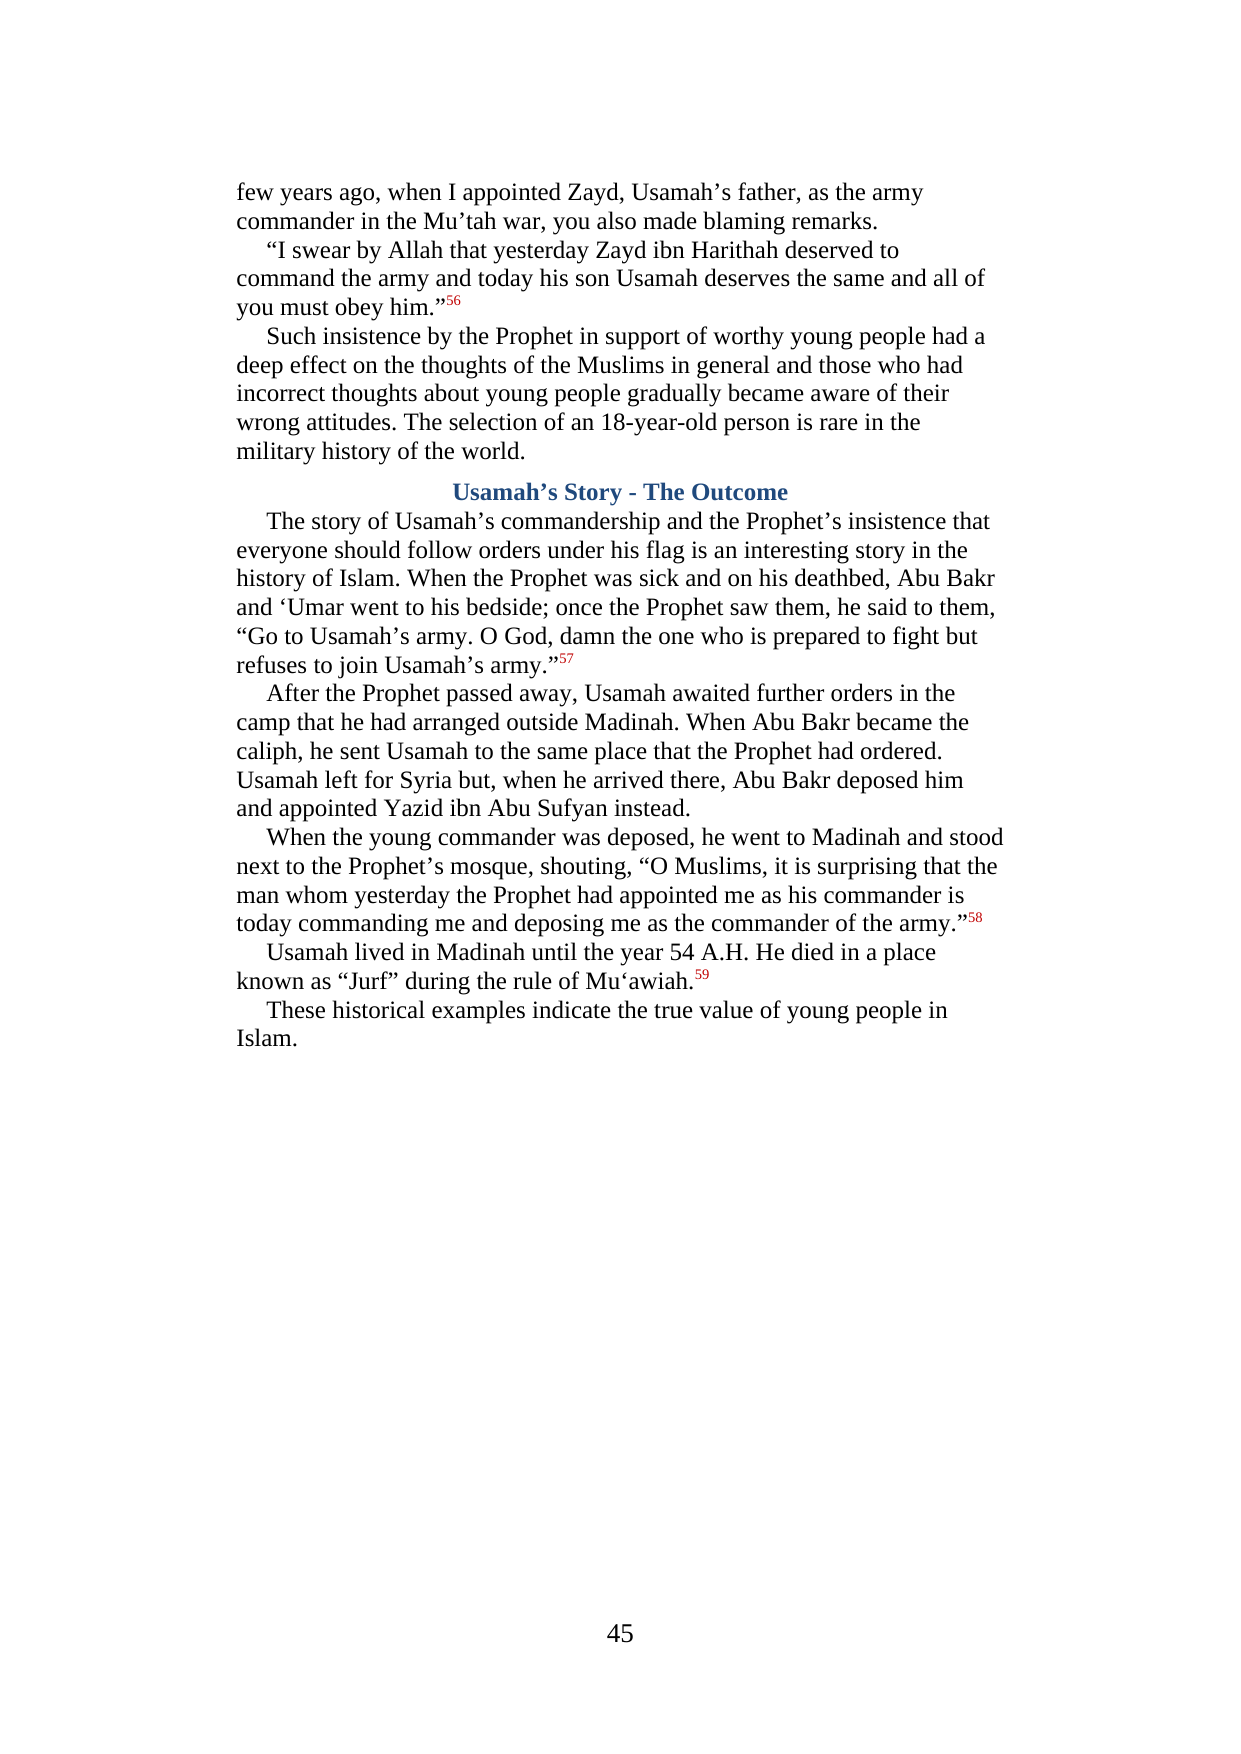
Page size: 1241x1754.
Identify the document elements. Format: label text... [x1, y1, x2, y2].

text “I swear by Allah that yesterday Zayd ibn Harithah deserved to command the army and today his son Usamah deserves the same and all of you must obey him.”56 [236, 235, 1004, 321]
text After the Prophet passed away, Usamah awaited further orders in the camp that he had arranged outside Madinah. When Abu Bakr became the caliph, he sent Usamah to the same place that the Prophet had ordered. Usamah left for Syria but, when he arrived there, Abu Bakr deposed him and appointed Yazid ibn Abu Sufyan instead. [236, 678, 1004, 822]
subtitle Usamah’s Story - The Outcome [236, 477, 1004, 506]
text When the young commander was deposed, he went to Madinah and stood next to the Prophet’s mosque, shouting, “O Muslims, it is surprising that the man whom yesterday the Prophet had appointed me as his commander is today commanding me and deposing me as the commander of the army.”58 [236, 822, 1004, 937]
text The story of Usamah’s commandership and the Prophet’s insistence that everyone should follow orders under his flag is an interesting story in the history of Islam. When the Prophet was sick and on his deathbed, Abu Bakr and ‘Umar went to his bedside; once the Prophet saw them, he said to them, “Go to Usamah’s army. O God, damn the one who is prepared to fight but refuses to join Usamah’s army.”57 [236, 506, 1004, 678]
text These historical examples indicate the true value of young people in Islam. [236, 995, 1004, 1052]
text Such insistence by the Prophet in support of worthy young people had a deep effect on the thoughts of the Muslims in general and those who had incorrect thoughts about young people gradually became aware of their wrong attitudes. The selection of an 18-year-old person is rare in the military history of the world. [236, 321, 1004, 465]
text Usamah lived in Madinah until the year 54 A.H. He died in a place known as “Jurf” during the rule of Mu‘awiah.59 [236, 937, 1004, 995]
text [236, 177, 1004, 235]
